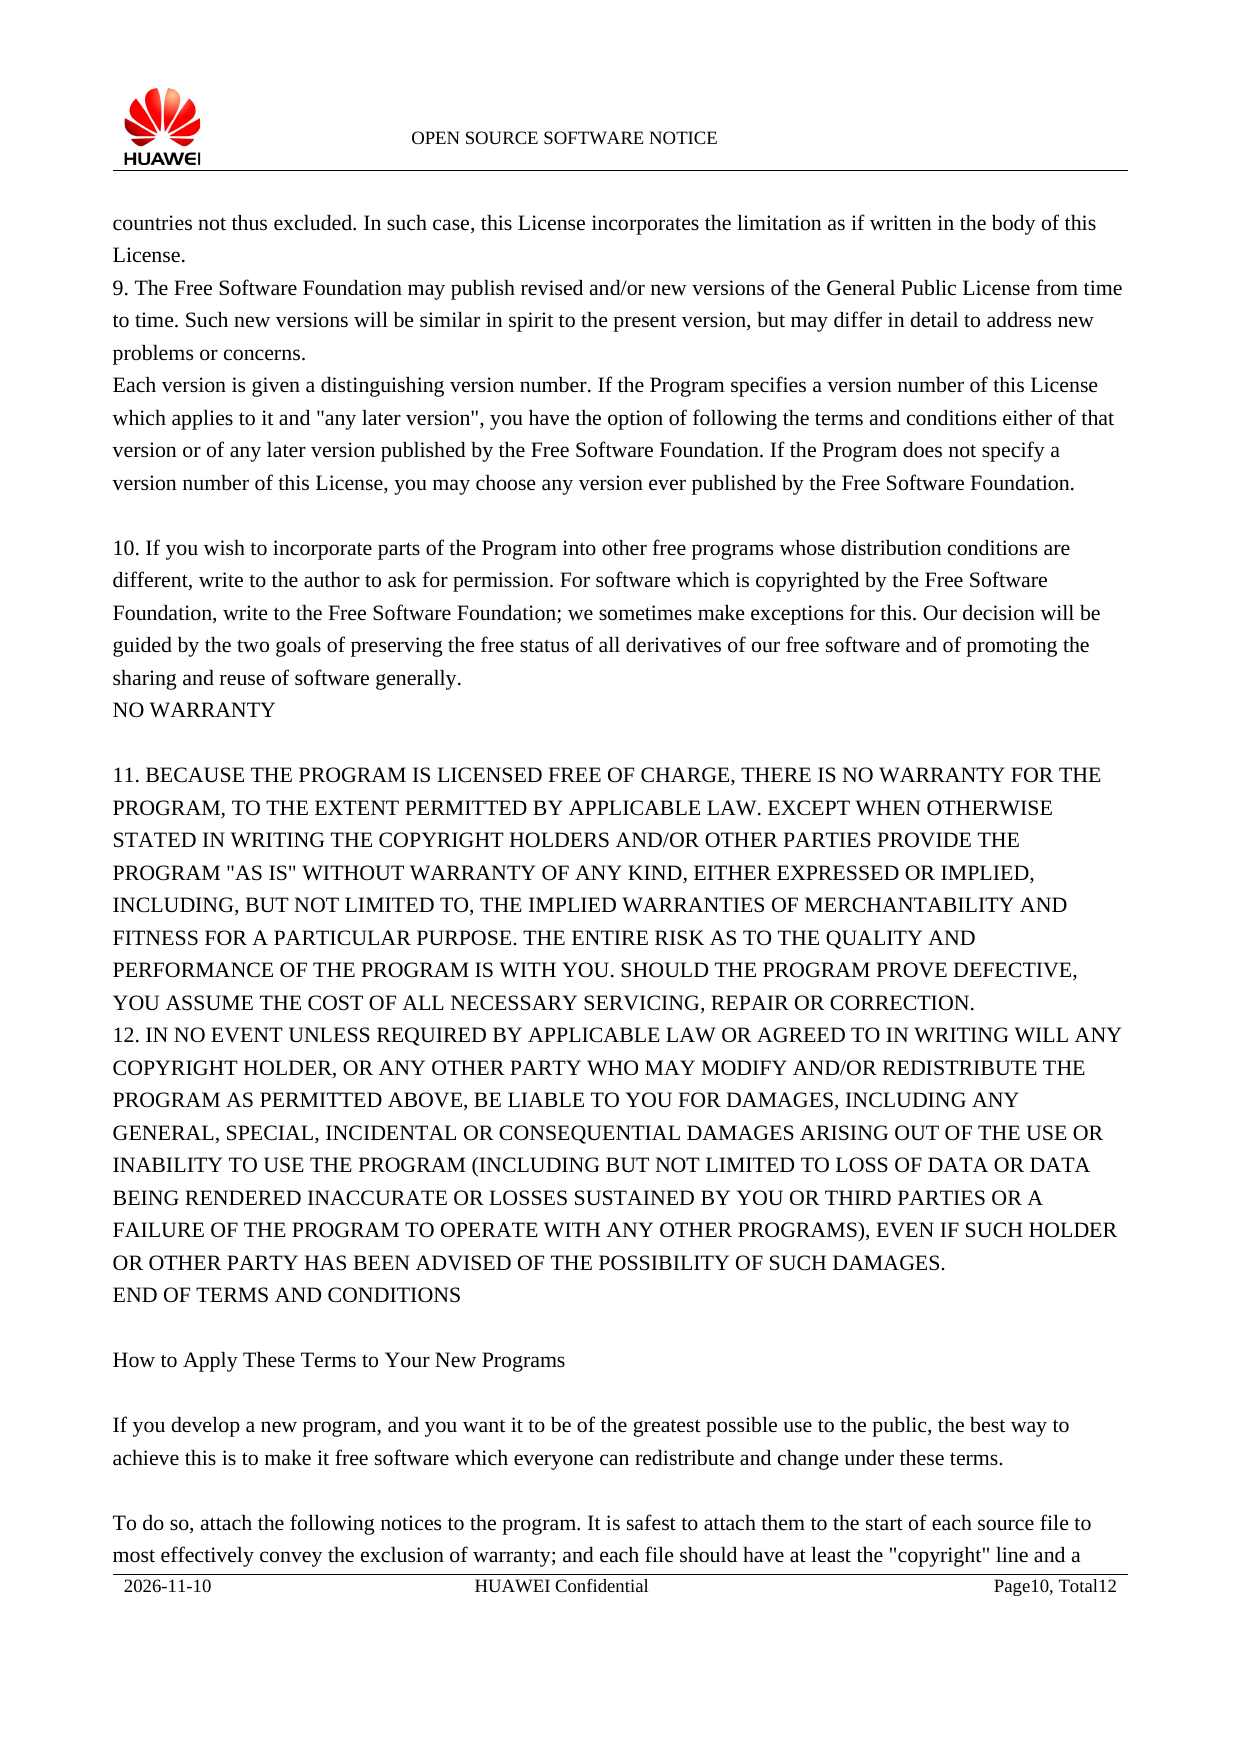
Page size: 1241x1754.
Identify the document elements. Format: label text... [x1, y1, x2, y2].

picture [124, 88, 201, 165]
text NO WARRANTY [112, 694, 1128, 726]
text If you develop a new program, and you want it to be of the greatest possible use to the public, the best way to achieve this is to make it free software which everyone can redistribute and change under these terms. [112, 1409, 1128, 1474]
text 9. The Free Software Foundation may publish revised and/or new versions of the General Public License from time to time. Such new versions will be similar in spirit to the present version, but may differ in detail to address new problems or concerns. [112, 271, 1128, 369]
text 11. BECAUSE THE PROGRAM IS LICENSED FREE OF CHARGE, THERE IS NO WARRANTY FOR THE PROGRAM, TO THE EXTENT PERMITTED BY APPLICABLE LAW. EXCEPT WHEN OTHERWISE STATED IN WRITING THE COPYRIGHT HOLDERS AND/OR OTHER PARTIES PROVIDE THE PROGRAM "AS IS" WITHOUT WARRANTY OF ANY KIND, EITHER EXPRESSED OR IMPLIED, INCLUDING, BUT NOT LIMITED TO, THE IMPLIED WARRANTIES OF MERCHANTABILITY AND FITNESS FOR A PARTICULAR PURPOSE. THE ENTIRE RISK AS TO THE QUALITY AND PERFORMANCE OF THE PROGRAM IS WITH YOU. SHOULD THE PROGRAM PROVE DEFECTIVE, YOU ASSUME THE COST OF ALL NECESSARY SERVICING, REPAIR OR CORRECTION. [112, 759, 1128, 1019]
text How to Apply These Terms to Your New Programs [112, 1344, 1128, 1376]
text 12. IN NO EVENT UNLESS REQUIRED BY APPLICABLE LAW OR AGREED TO IN WRITING WILL ANY COPYRIGHT HOLDER, OR ANY OTHER PARTY WHO MAY MODIFY AND/OR REDISTRIBUTE THE PROGRAM AS PERMITTED ABOVE, BE LIABLE TO YOU FOR DAMAGES, INCLUDING ANY GENERAL, SPECIAL, INCIDENTAL OR CONSEQUENTIAL DAMAGES ARISING OUT OF THE USE OR INABILITY TO USE THE PROGRAM (INCLUDING BUT NOT LIMITED TO LOSS OF DATA OR DATA BEING RENDERED INACCURATE OR LOSSES SUSTAINED BY YOU OR THIRD PARTIES OR A FAILURE OF THE PROGRAM TO OPERATE WITH ANY OTHER PROGRAMS), EVEN IF SUCH HOLDER OR OTHER PARTY HAS BEEN ADVISED OF THE POSSIBILITY OF SUCH DAMAGES. [112, 1019, 1128, 1279]
text 10. If you wish to incorporate parts of the Program into other free programs whose distribution conditions are different, write to the author to ask for permission. For software which is copyrighted by the Free Software Foundation, write to the Free Software Foundation; we sometimes make exceptions for this. Our decision will be guided by the two goals of preserving the free status of all derivatives of our free software and of promoting the sharing and reuse of software generally. [112, 531, 1128, 694]
text END OF TERMS AND CONDITIONS [112, 1279, 1128, 1311]
text Each version is given a distinguishing version number. If the Program specifies a version number of this License which applies to it and "any later version", you have the option of following the terms and conditions either of that version or of any later version published by the Free Software Foundation. If the Program does not specify a version number of this License, you may choose any version ever published by the Free Software Foundation. [112, 369, 1128, 499]
